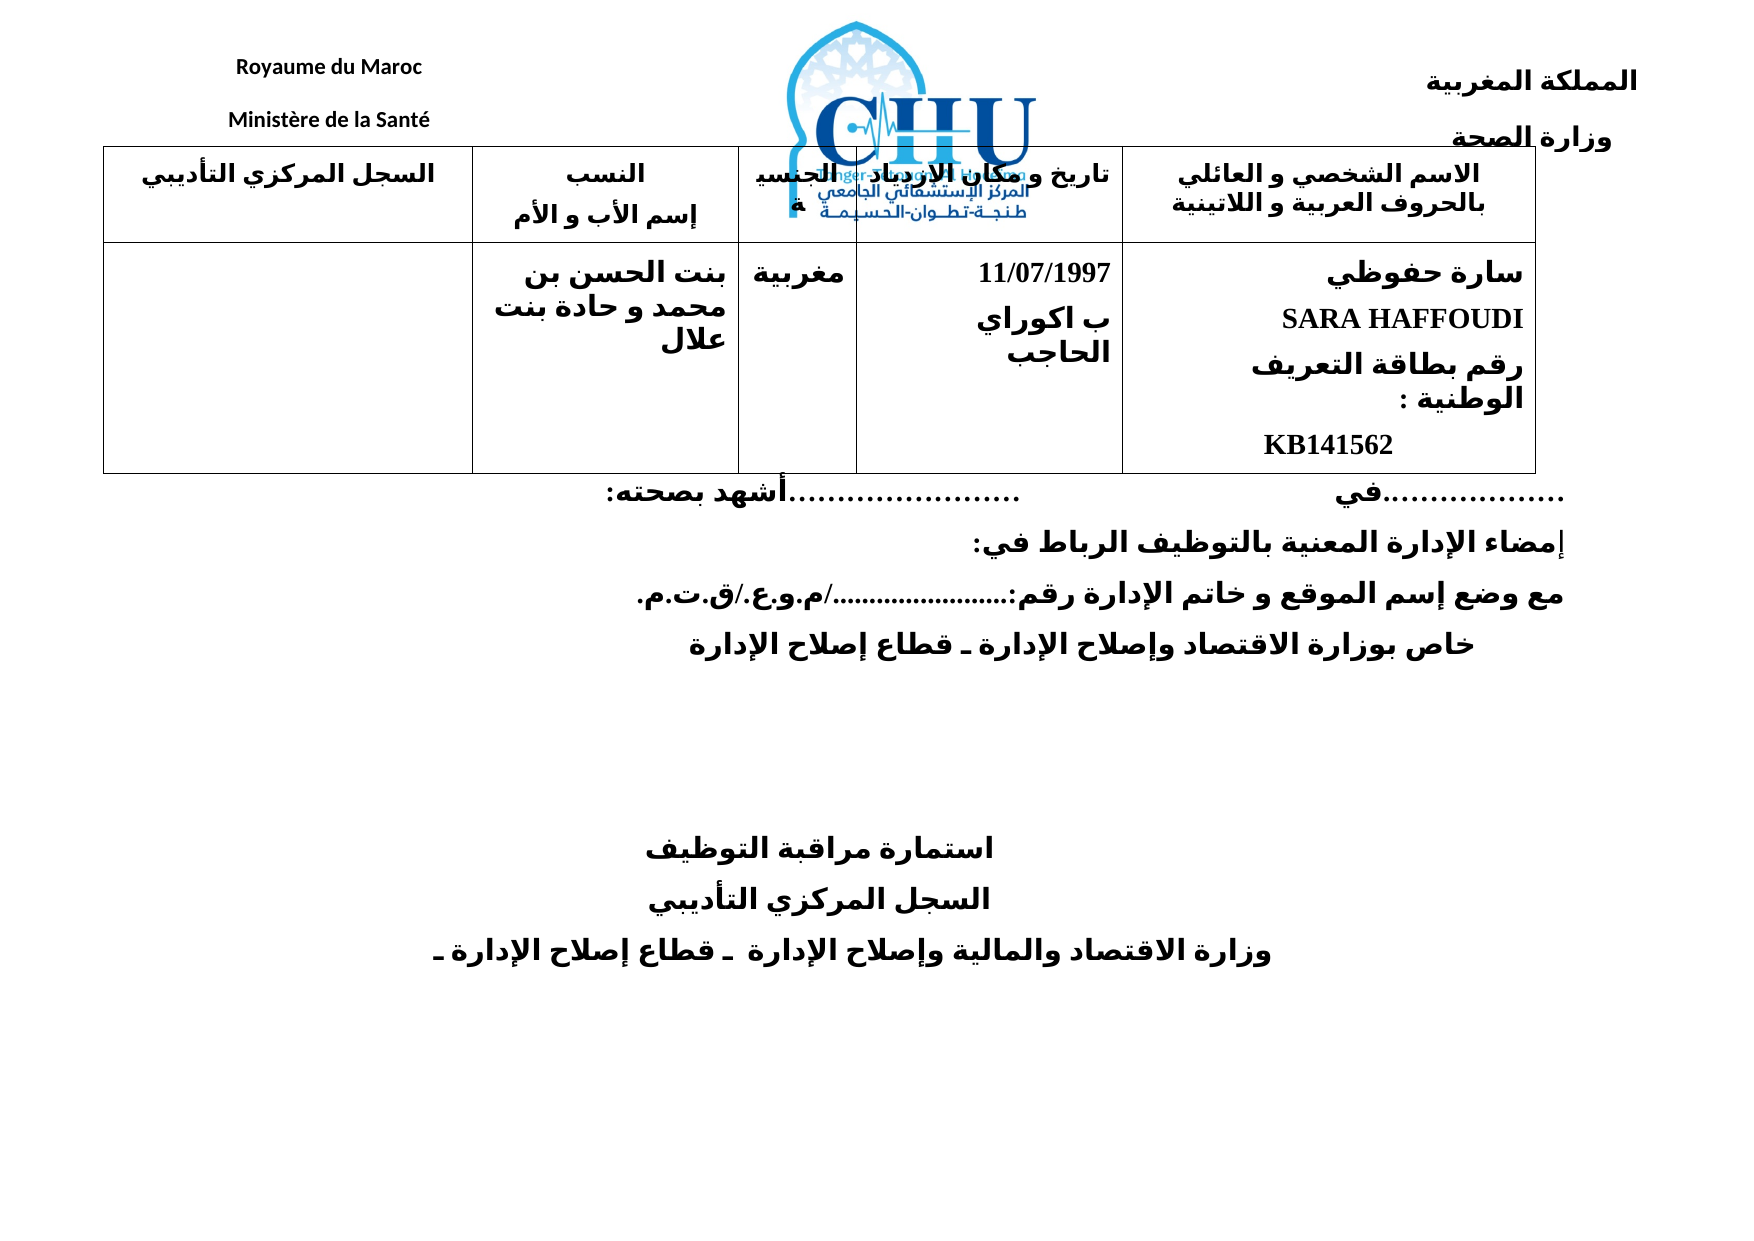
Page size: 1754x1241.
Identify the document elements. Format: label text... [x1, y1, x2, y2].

picture [745, 3, 1062, 146]
table_header تاريخ و مكان الازدياد [857, 147, 1122, 242]
text السجل المركزي التأديبي [162, 882, 1476, 916]
table_header الاسم الشخصي و العائلي بالحروف العربية و اللاتينية [1123, 147, 1535, 242]
table_cell سارة حفوظي SARA HAFFOUDI رقم بطاقة التعريف الوطنية : KB141562 [1123, 243, 1535, 473]
text وزارة الاقتصاد والمالية وإصلاح الإدارة ـ قطاع إصلاح الإدارة ـ [162, 933, 1654, 967]
table_header الجنسية [739, 147, 856, 242]
table_header النسب إسم الأب و الأم [473, 147, 738, 242]
table_cell بنت الحسن بن محمد و حادة بنت علال [473, 243, 738, 473]
text مع وضع إسم الموقع و خاتم الإدارة رقم:......................../م.و.ع./ق.ت.م. [162, 576, 1565, 610]
table_cell 11/07/1997 ب اكوراي الحاجب [857, 243, 1122, 473]
table_header السجل المركزي التأديبي [104, 147, 472, 242]
table_cell [104, 243, 472, 473]
text استمارة مراقبة التوظيف [162, 831, 1476, 865]
table_cell مغربية [739, 243, 856, 473]
text خاص بوزارة الاقتصاد وإصلاح الإدارة ـ قطاع إصلاح الإدارة [162, 627, 1476, 661]
text ……………….في ……………………أشهد بصحته: [162, 155, 1565, 508]
text إمضاء الإدارة المعنية بالتوظيف الرباط في: [162, 525, 1565, 559]
